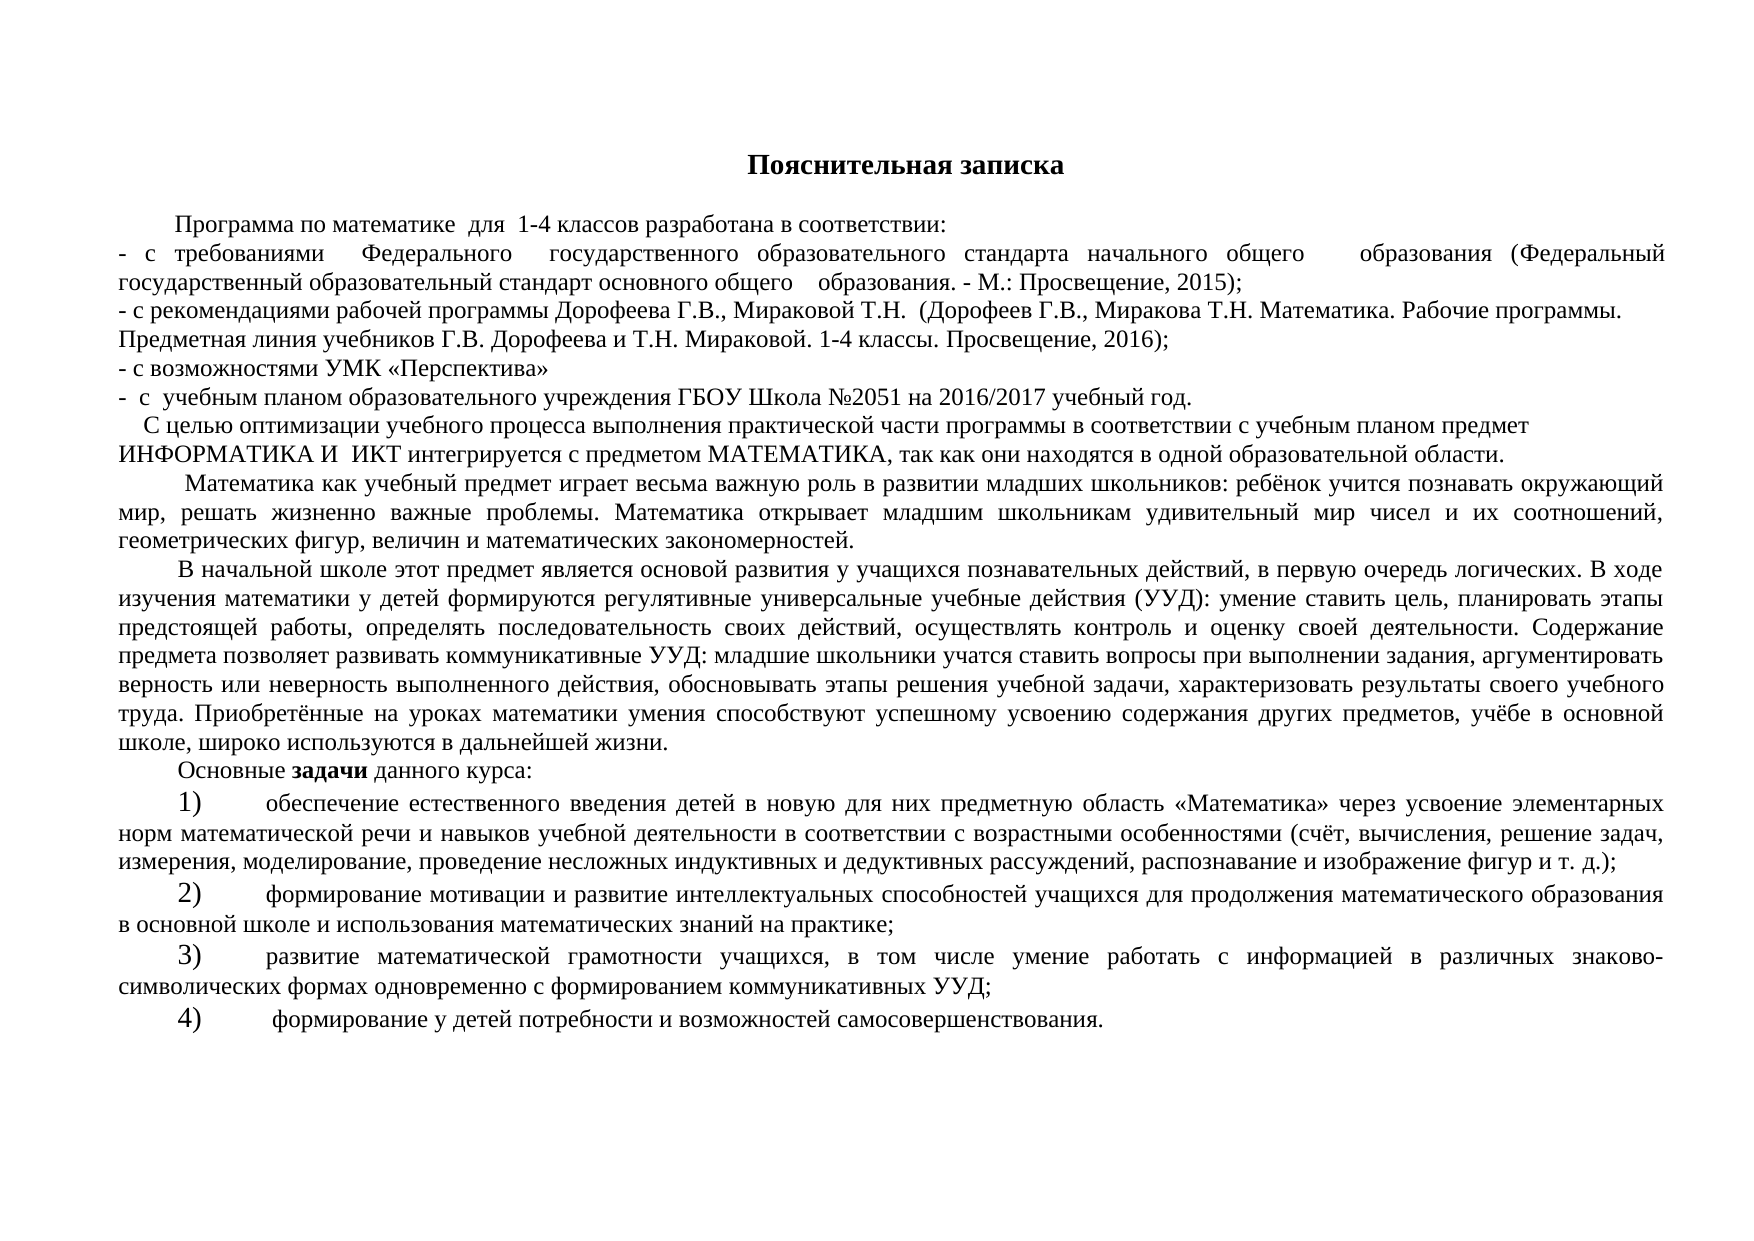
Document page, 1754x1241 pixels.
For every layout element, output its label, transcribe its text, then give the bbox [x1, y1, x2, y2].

text Основные задачи данного курса: [118, 755, 1665, 784]
text - с возможностями УМК «Перспектива» [118, 353, 1665, 382]
text Математика как учебный предмет играет весьма важную роль в развитии младших школьников: ребёнок учится познавать окружающий мир, решать жизненно важные проблемы. Математика открывает младшим школьникам удивительный мир чисел и их соотношений, геометрических фигур, величин и математических закономерностей. [118, 468, 1665, 554]
text - с учебным планом образовательного учреждения ГБОУ Школа №2051 на 2016/2017 учебный год. [118, 382, 1665, 410]
subtitle Пояснительная записка [146, 147, 1665, 180]
list обеспечение естественного введения детей в новую для них предметную область «Математика» через усвоение элементарных норм математической речи и навыков учебной деятельности в соответствии с возрастными особенностями (счёт, вычисления, решение задач, измерения, моделирование, проведение несложных индуктивных и дедуктивных рассуждений, распознавание и изображение фигур и т. д.); [118, 784, 1665, 875]
text - с рекомендациями рабочей программы Дорофеева Г.В., Мираковой Т.Н. (Дорофеев Г.В., Миракова Т.Н. Математика. Рабочие программы. Предметная линия учебников Г.В. Дорофеева и Т.Н. Мираковой. 1-4 классы. Просвещение, 2016); [118, 295, 1665, 353]
list развитие математической грамотности учащихся, в том числе умение работать с информацией в различных знаково-символических формах одновременно с формированием коммуникативных УУД; [118, 937, 1665, 1000]
text С целью оптимизации учебного процесса выполнения практической части программы в соответствии с учебным планом предмет ИНФОРМАТИКА И ИКТ интегрируется с предметом МАТЕМАТИКА, так как они находятся в одной образовательной области. [118, 410, 1665, 468]
text Программа по математике для 1-4 классов разработана в соответствии: [118, 209, 1665, 238]
list формирование у детей потребности и возможностей самосовершенствования. [118, 1000, 1665, 1033]
text - с требованиями Федерального государственного образовательного стандарта начального общего образования (Федеральный государственный образовательный стандарт основного общего образования. - М.: Просвещение, 2015); [118, 238, 1665, 295]
text В начальной школе этот предмет является основой развития у учащихся познавательных действий, в первую очередь логических. В ходе изучения математики у детей формируются регулятивные универсальные учебные действия (УУД): умение ставить цель, планировать этапы предстоящей работы, определять последовательность своих действий, осуществлять контроль и оценку своей деятельности. Содержание предмета позволяет развивать коммуникативные УУД: младшие школьники учатся ставить вопросы при выполнении задания, аргументировать верность или неверность выполненного действия, обосновывать этапы решения учебной задачи, характеризовать результаты своего учебного труда. Приобретённые на уроках математики умения способствуют успешному усвоению содержания других предметов, учёбе в основной школе, широко используются в дальнейшей жизни. [118, 554, 1665, 755]
list формирование мотивации и развитие интеллектуальных способностей учащихся для продолжения математического образования в основной школе и использования математических знаний на практике; [118, 875, 1665, 937]
